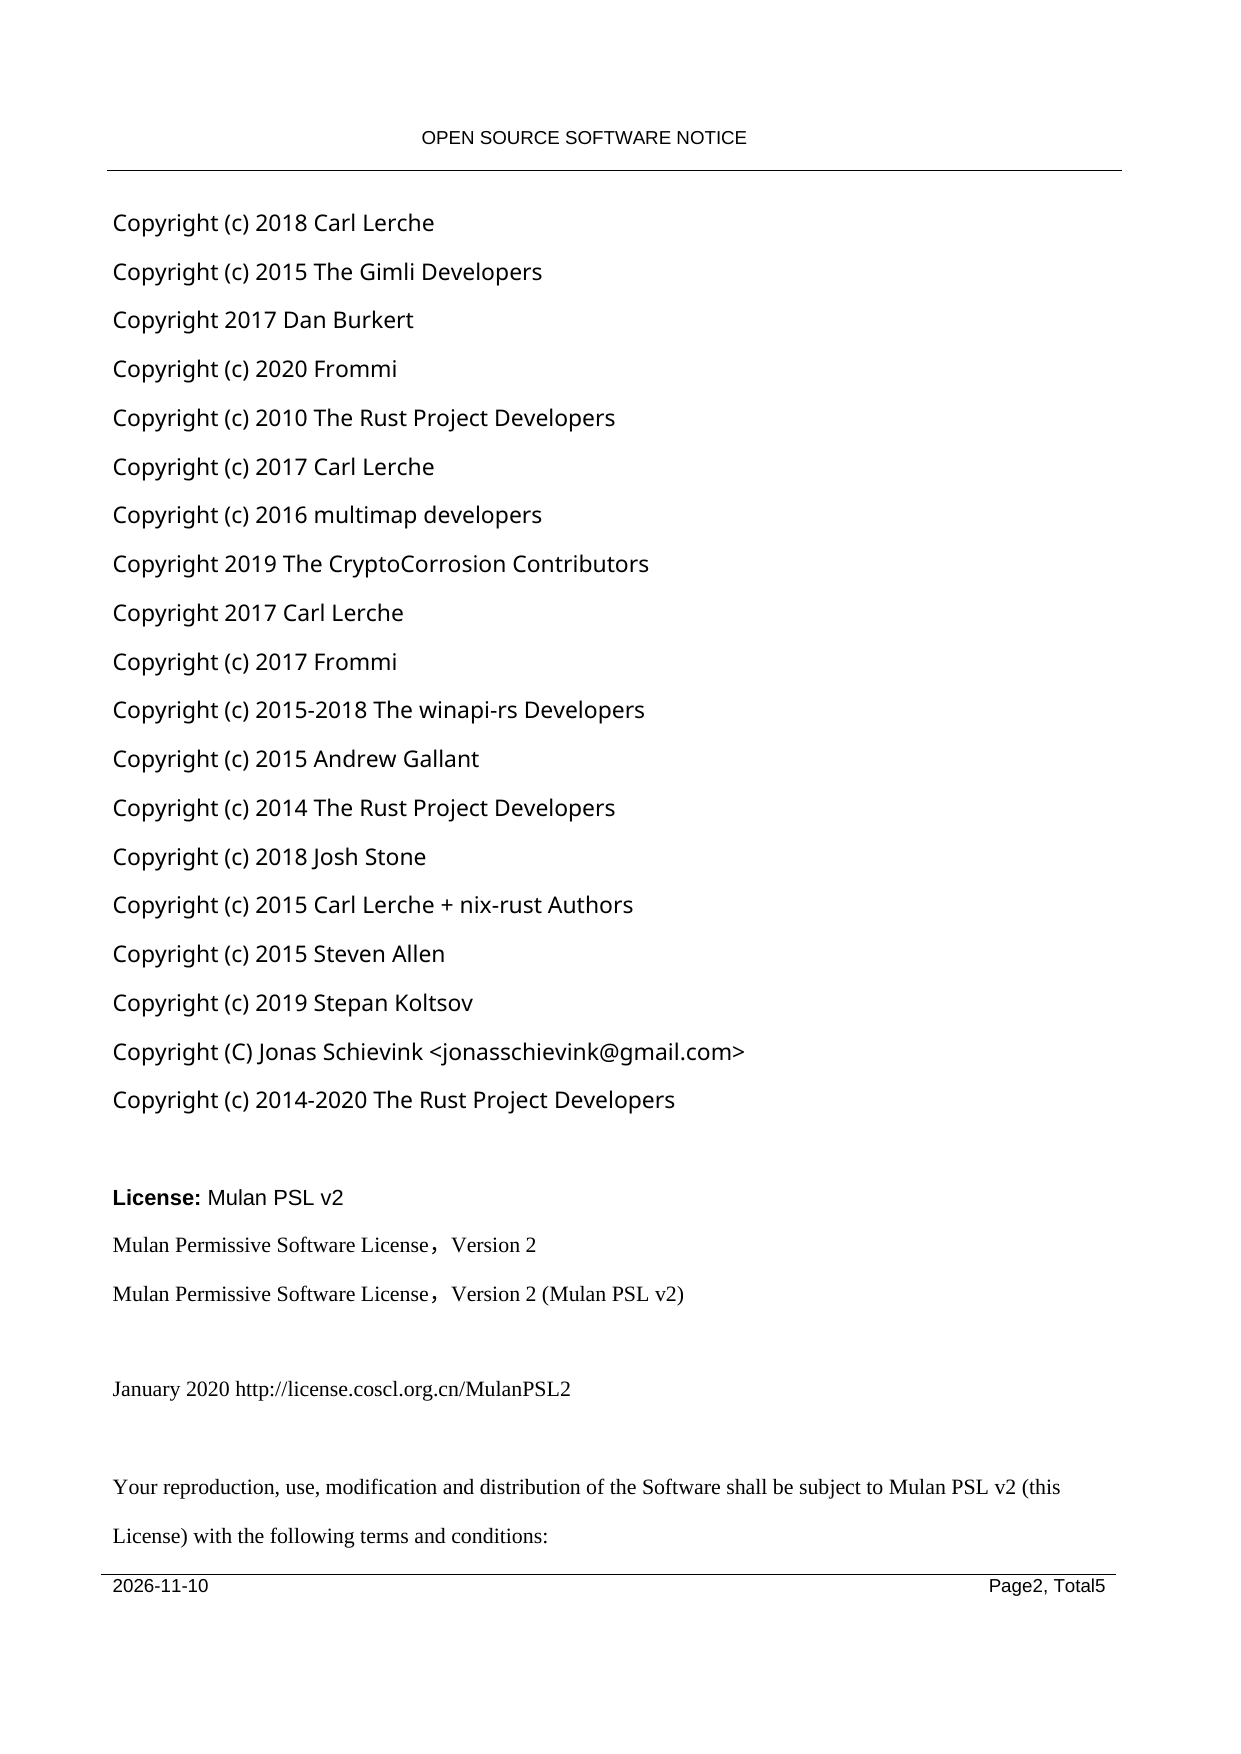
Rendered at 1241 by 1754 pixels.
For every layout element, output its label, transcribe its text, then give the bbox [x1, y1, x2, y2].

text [112, 1226, 1128, 1551]
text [112, 206, 1128, 1165]
text License: Mulan PSL v2 [112, 1181, 1128, 1214]
